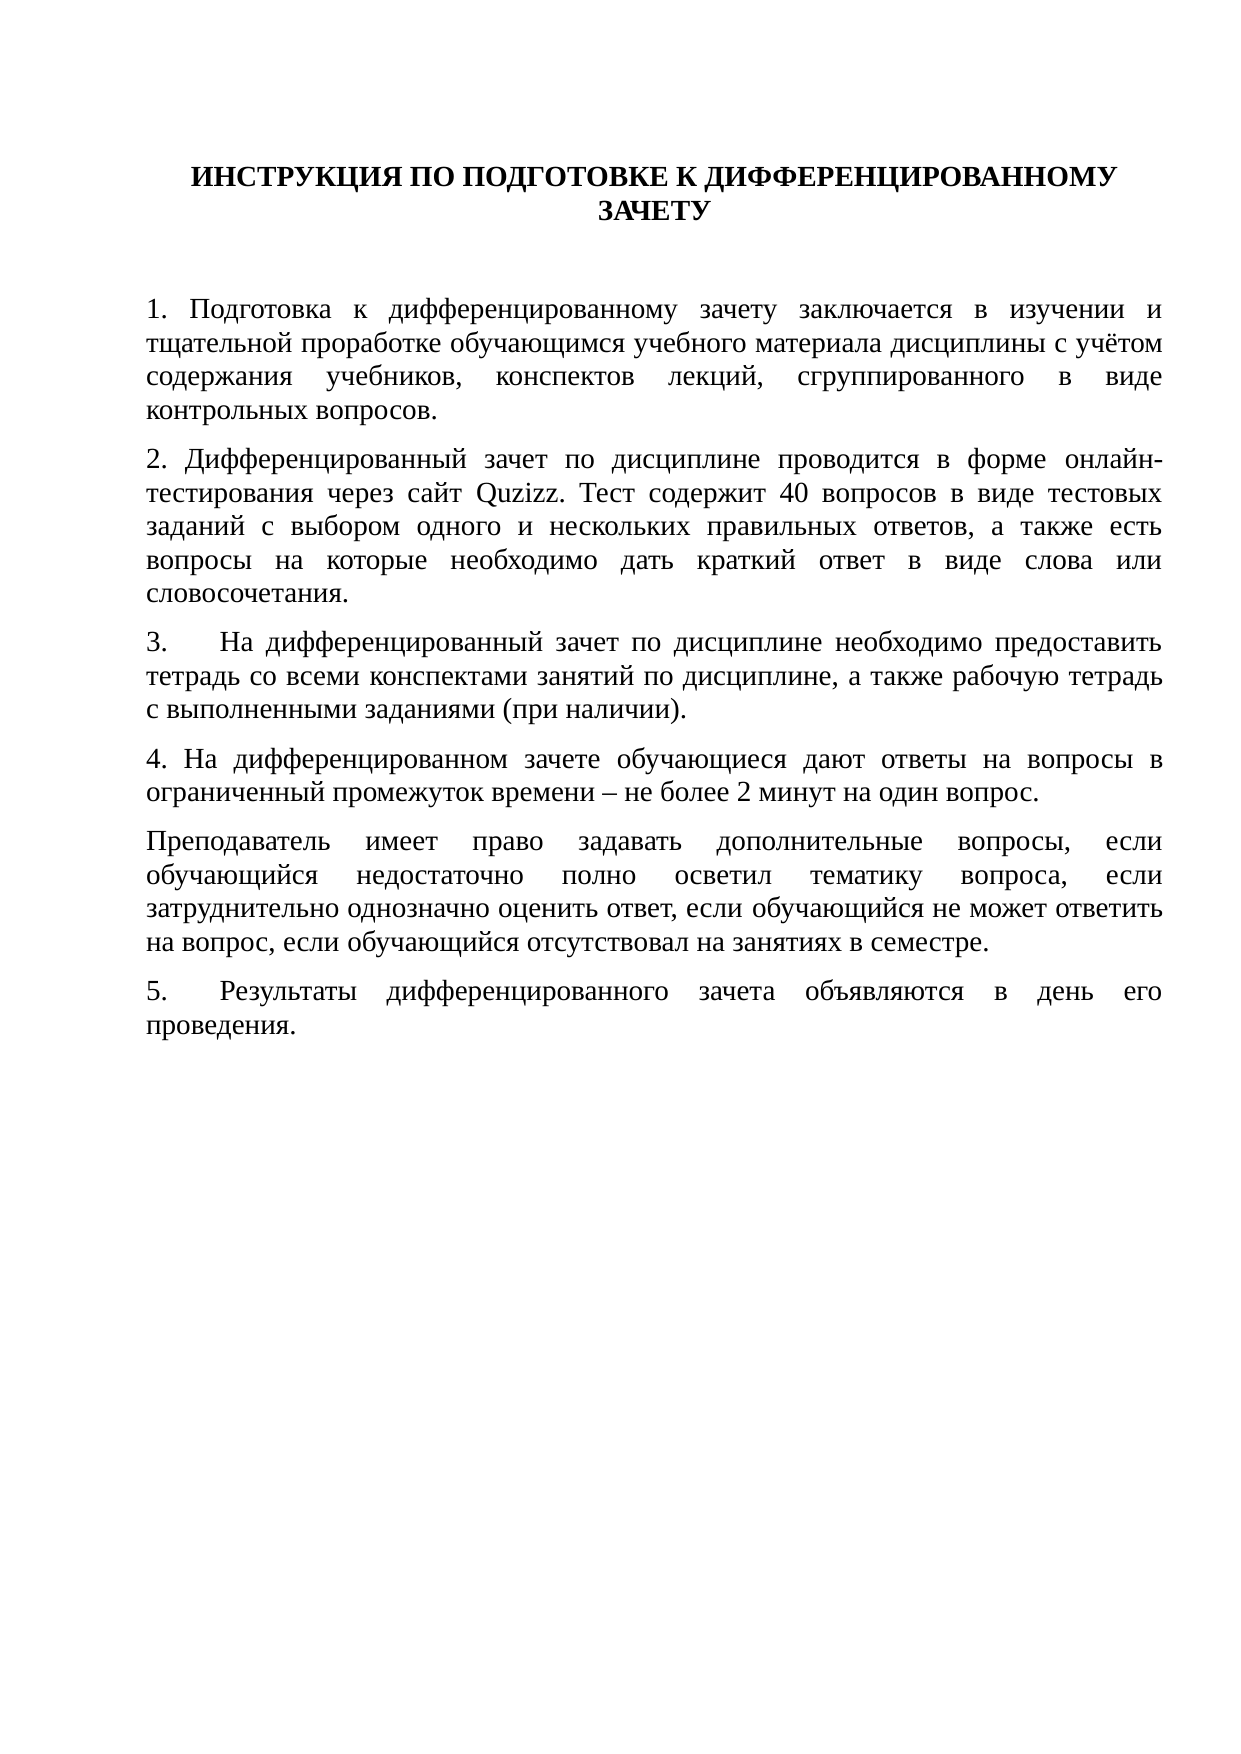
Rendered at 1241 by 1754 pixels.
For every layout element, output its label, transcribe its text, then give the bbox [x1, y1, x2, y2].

text 4. На дифференцированном зачете обучающиеся дают ответы на вопросы в ограниченный промежуток времени – не более 2 минут на один вопрос. [146, 741, 1163, 808]
list На дифференцированный зачет по дисциплине необходимо предоставить тетрадь со всеми конспектами занятий по дисциплине, а также рабочую тетрадь с выполненными заданиями (при наличии). [146, 624, 1163, 725]
list Результаты дифференцированного зачета объявляются в день его проведения. [146, 973, 1163, 1040]
text ИНСТРУКЦИЯ ПО ПОДГОТОВКЕ К ДИФФЕРЕНЦИРОВАННОМУ ЗАЧЕТУ [146, 159, 1163, 227]
text 2. Дифференцированный зачет по дисциплине проводится в форме онлайн-тестирования через сайт Quzizz. Тест содержит 40 вопросов в виде тестовых заданий с выбором одного и нескольких правильных ответов, а также есть вопросы на которые необходимо дать краткий ответ в виде слова или словосочетания. [146, 441, 1163, 609]
text Преподаватель имеет право задавать дополнительные вопросы, если обучающийся недостаточно полно осветил тематику вопроса, если затруднительно однозначно оценить ответ, если обучающийся не может ответить на вопрос, если обучающийся отсутствовал на занятиях в семестре. [146, 823, 1163, 958]
text 1. Подготовка к дифференцированному зачету заключается в изучении и тщательной проработке обучающимся учебного материала дисциплины с учётом содержания учебников, конспектов лекций, сгруппированного в виде контрольных вопросов. [146, 291, 1163, 426]
